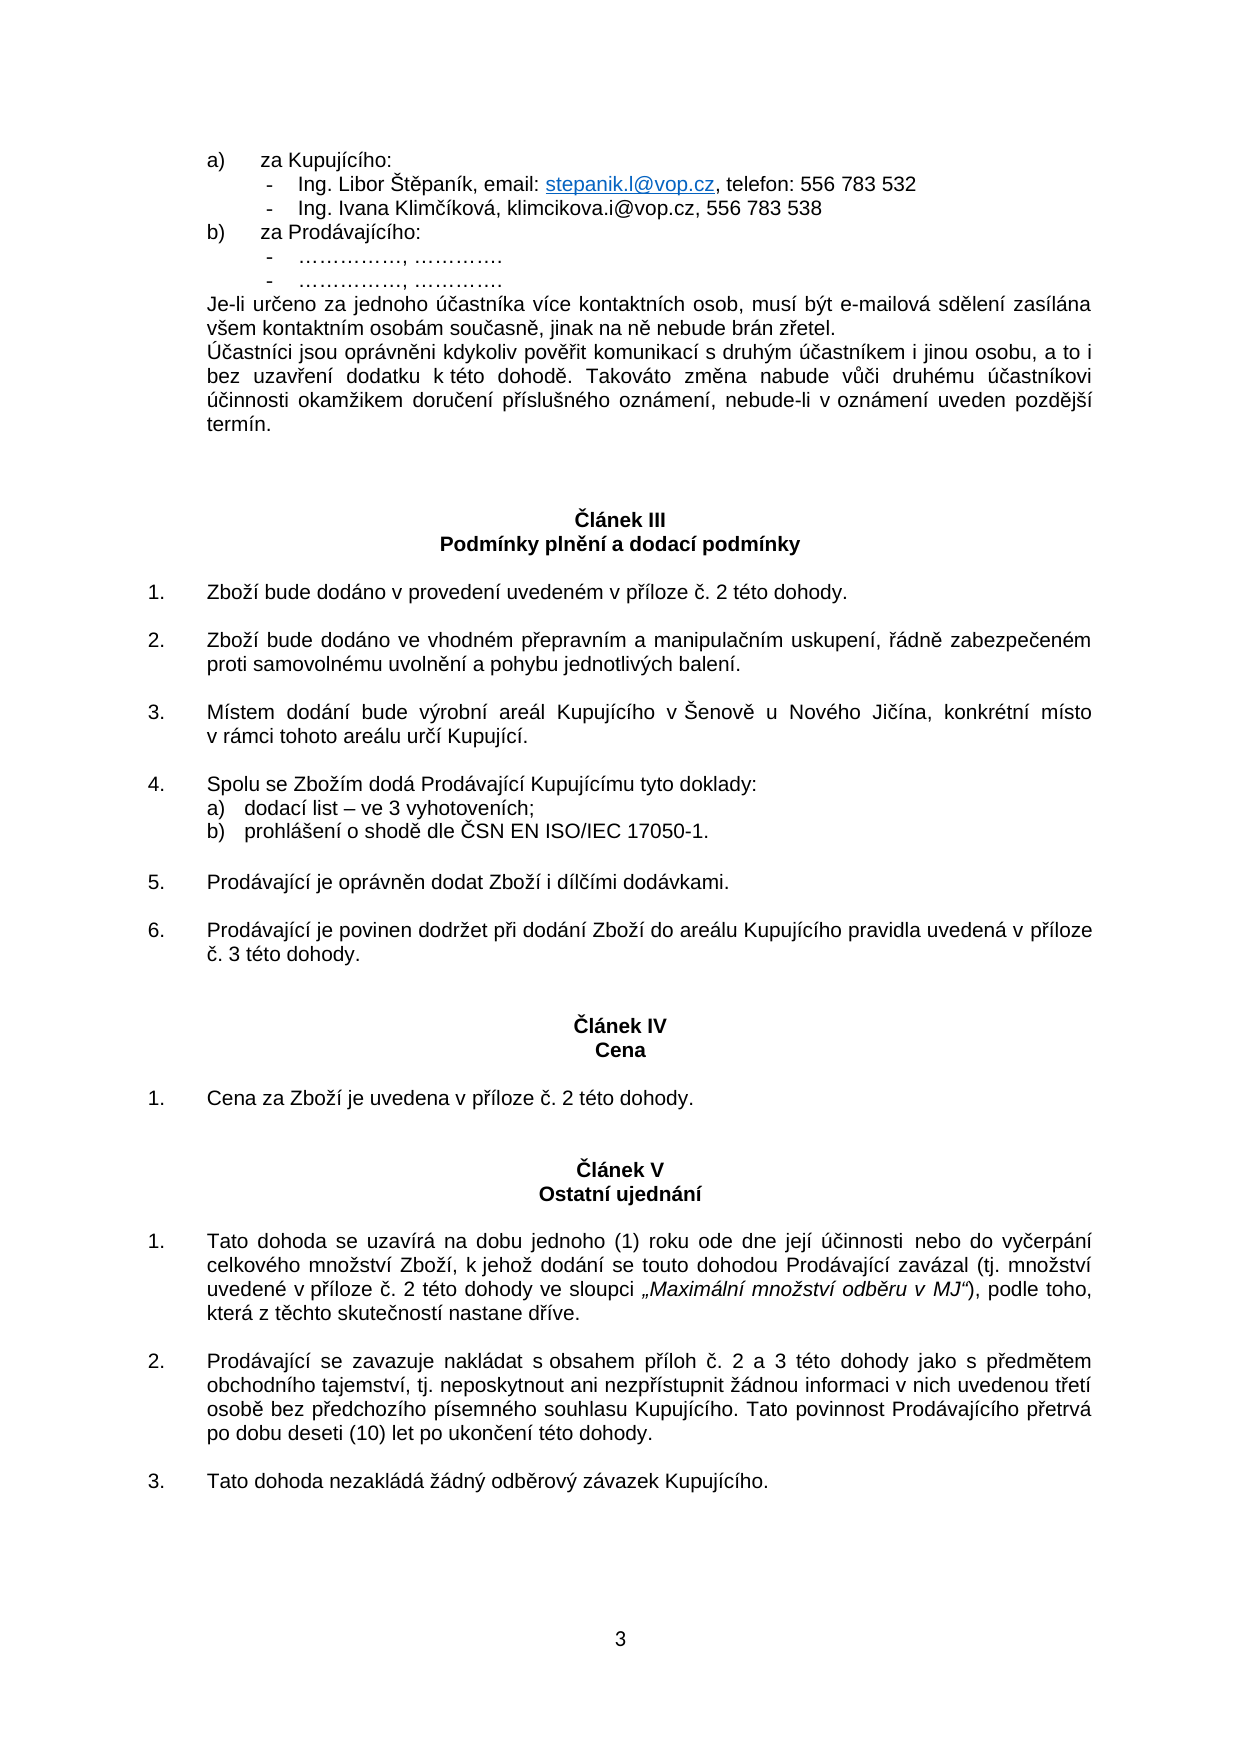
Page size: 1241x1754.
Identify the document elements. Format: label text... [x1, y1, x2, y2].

text Je-li určeno za jednoho účastníka více kontaktních osob, musí být e-mailová sdělení zasílána všem kontaktním osobám současně, jinak na ně nebude brán zřetel. [207, 292, 1093, 340]
list dodací list – ve 3 vyhotoveních; [207, 795, 1093, 819]
text Článek IV [148, 1014, 1093, 1038]
list Prodávající je oprávněn dodat Zboží i dílčími dodávkami. [148, 870, 1093, 894]
list ……………, …………. [266, 268, 1093, 292]
list za Kupujícího: [207, 148, 1093, 172]
text Článek III [148, 508, 1093, 532]
list Tato dohoda se uzavírá na dobu jednoho (1) roku ode dne její účinnosti nebo do vyčerpání celkového množství Zboží, k jehož dodání se touto dohodou Prodávající zavázal (tj. množství uvedené v příloze č. 2 této dohody ve sloupci „Maximální množství odběru v MJ“), podle toho, která z těchto skutečností nastane dříve. [148, 1229, 1093, 1325]
text Článek V [148, 1157, 1093, 1181]
list Ing. Ivana Klimčíková, klimcikova.i@vop.cz, 556 783 538 [266, 196, 1093, 220]
list za Prodávajícího: [207, 220, 1093, 244]
list ……………, …………. [266, 244, 1093, 268]
list Prodávající je povinen dodržet při dodání Zboží do areálu Kupujícího pravidla uvedená v příloze č. 3 této dohody. [148, 918, 1093, 966]
list Prodávající se zavazuje nakládat s obsahem příloh č. 2 a 3 této dohody jako s předmětem obchodního tajemství, tj. neposkytnout ani nezpřístupnit žádnou informaci v nich uvedenou třetí osobě bez předchozího písemného souhlasu Kupujícího. Tato povinnost Prodávajícího přetrvá po dobu deseti (10) let po ukončení této dohody. [148, 1349, 1093, 1445]
list Cena za Zboží je uvedena v příloze č. 2 této dohody. [148, 1086, 1093, 1109]
list prohlášení o shodě dle ČSN EN ISO/IEC 17050-1. [207, 819, 1093, 843]
list Zboží bude dodáno ve vhodném přepravním a manipulačním uskupení, řádně zabezpečeném proti samovolnému uvolnění a pohybu jednotlivých balení. [148, 628, 1093, 676]
list Spolu se Zbožím dodá Prodávající Kupujícímu tyto doklady: [148, 771, 1093, 795]
text Účastníci jsou oprávněni kdykoliv pověřit komunikací s druhým účastníkem i jinou osobu, a to i bez uzavření dodatku k této dohodě. Takováto změna nabude vůči druhému účastníkovi účinnosti okamžikem doručení příslušného oznámení, nebude-li v oznámení uveden pozdější termín. [207, 340, 1093, 436]
text Ostatní ujednání [148, 1181, 1093, 1205]
list Zboží bude dodáno v provedení uvedeném v příloze č. 2 této dohody. [148, 580, 1093, 604]
list Ing. Libor Štěpaník, email: stepanik.l@vop.cz, telefon: 556 783 532 [266, 172, 1093, 196]
text Cena [148, 1038, 1093, 1062]
text Podmínky plnění a dodací podmínky [148, 532, 1093, 556]
list Místem dodání bude výrobní areál Kupujícího v Šenově u Nového Jičína, konkrétní místo v rámci tohoto areálu určí Kupující. [148, 699, 1093, 747]
list Tato dohoda nezakládá žádný odběrový závazek Kupujícího. [148, 1469, 1093, 1493]
